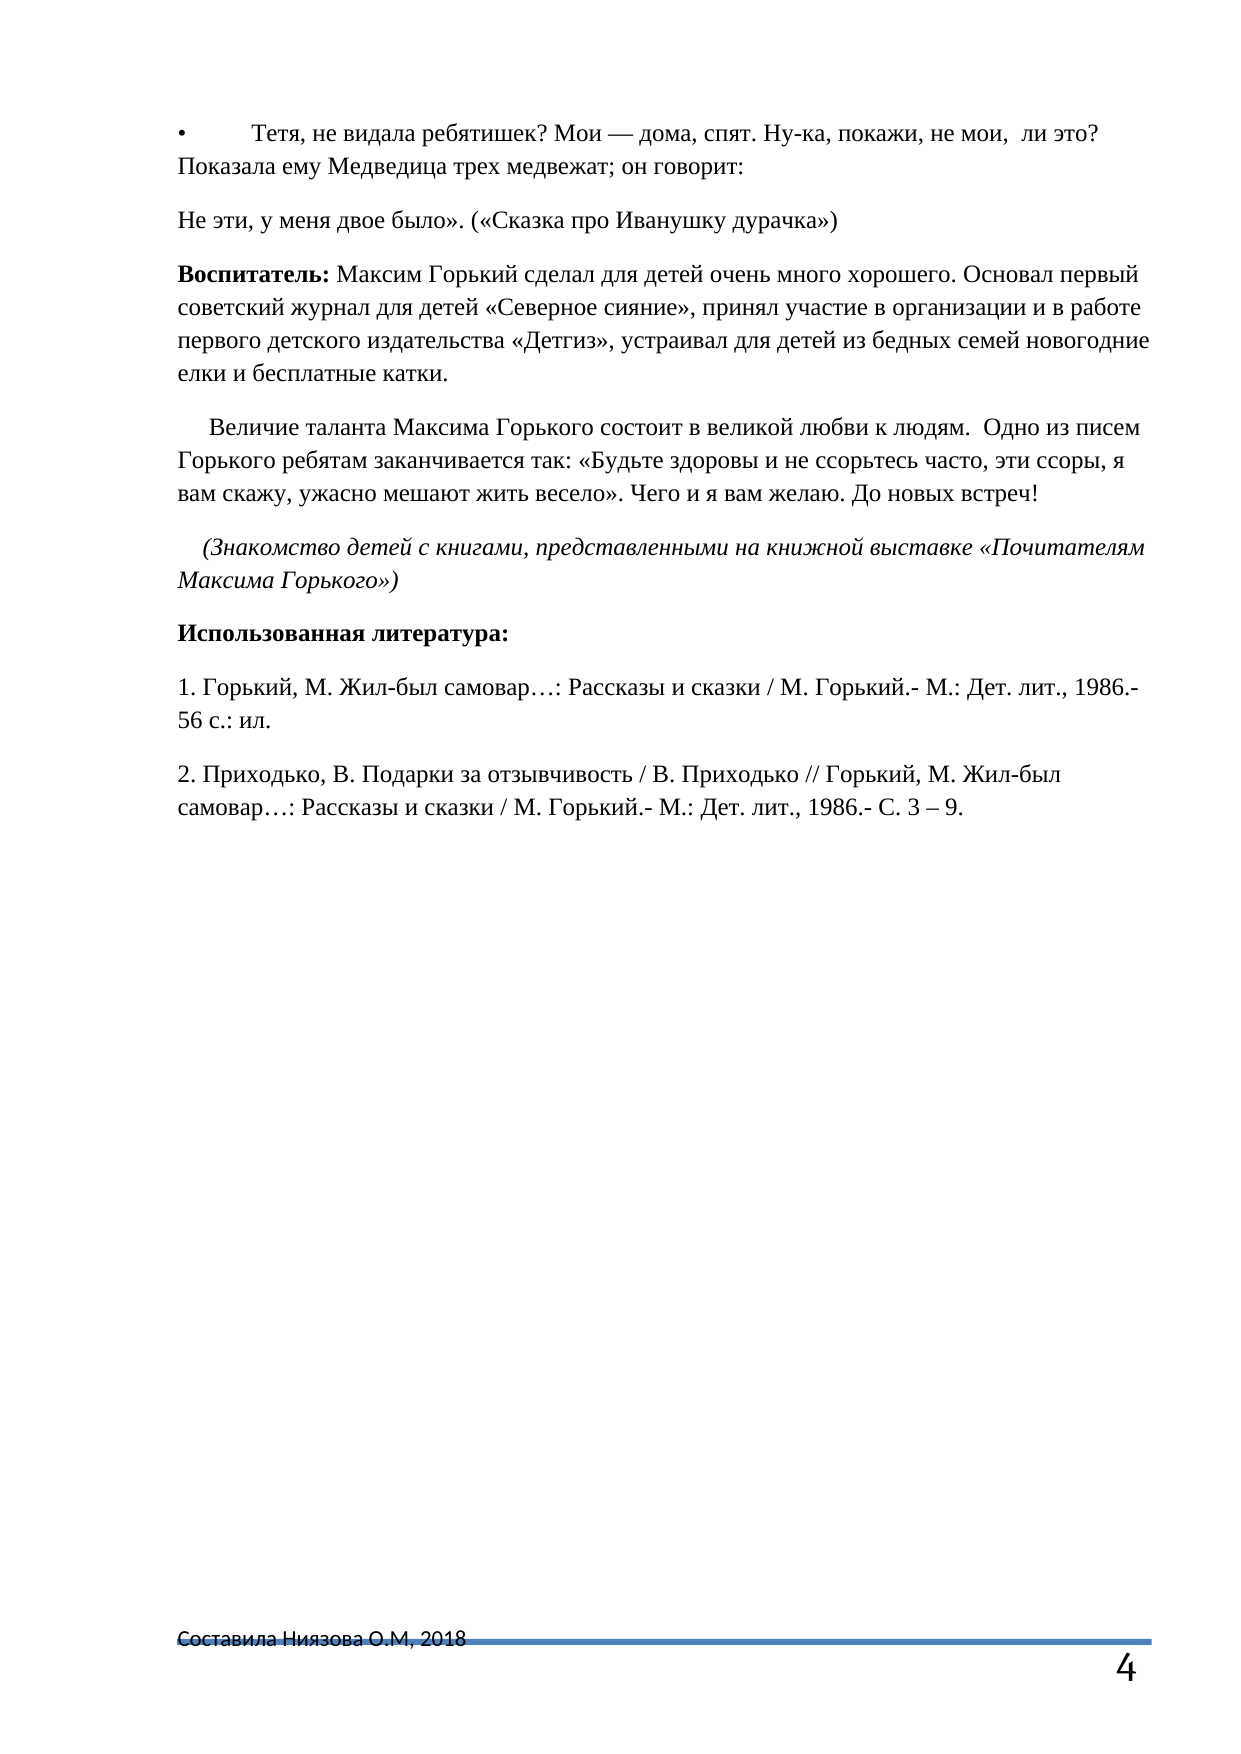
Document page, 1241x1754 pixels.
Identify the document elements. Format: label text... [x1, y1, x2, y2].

text 2. Приходько, В. Подарки за отзывчивость / В. Приходько // Горький, М. Жил-был самовар…: Рассказы и сказки / М. Горький.- М.: Дет. лит., 1986.- С. 3 – 9. [177, 759, 1152, 821]
text 1. Горький, М. Жил-был самовар…: Рассказы и сказки / М. Горький.- М.: Дет. лит., 1986.- 56 с.: ил. [177, 672, 1152, 734]
text • Тетя, не видала ребятишек? Мои — дома, спят. Ну-ка, покажи, не мои, ли это? Показала ему Медведица трех медвежат; он говорит: [177, 118, 1152, 180]
text Воспитатель: Максим Горький сделал для детей очень много хорошего. Основал первый советский журнал для детей «Северное сияние», принял участие в организации и в работе первого детского издательства «Детгиз», устраивал для детей из бедных семей новогодние елки и бесплатные катки. [177, 259, 1152, 387]
text (Знакомство детей с книгами, представленными на книжной выставке «Почитателям Максима Горького») [177, 532, 1152, 593]
text Использованная литература: [177, 618, 1152, 647]
text Не эти, у меня двое было». («Сказка про Иванушку дурачка») [177, 205, 1152, 234]
text Величие таланта Максима Горького состоит в великой любви к людям. Одно из писем Горького ребятам заканчивается так: «Будьте здоровы и не ссорьтесь часто, эти ссоры, я вам скажу, ужасно мешают жить весело». Чего и я вам желаю. До новых встреч! [177, 412, 1152, 507]
